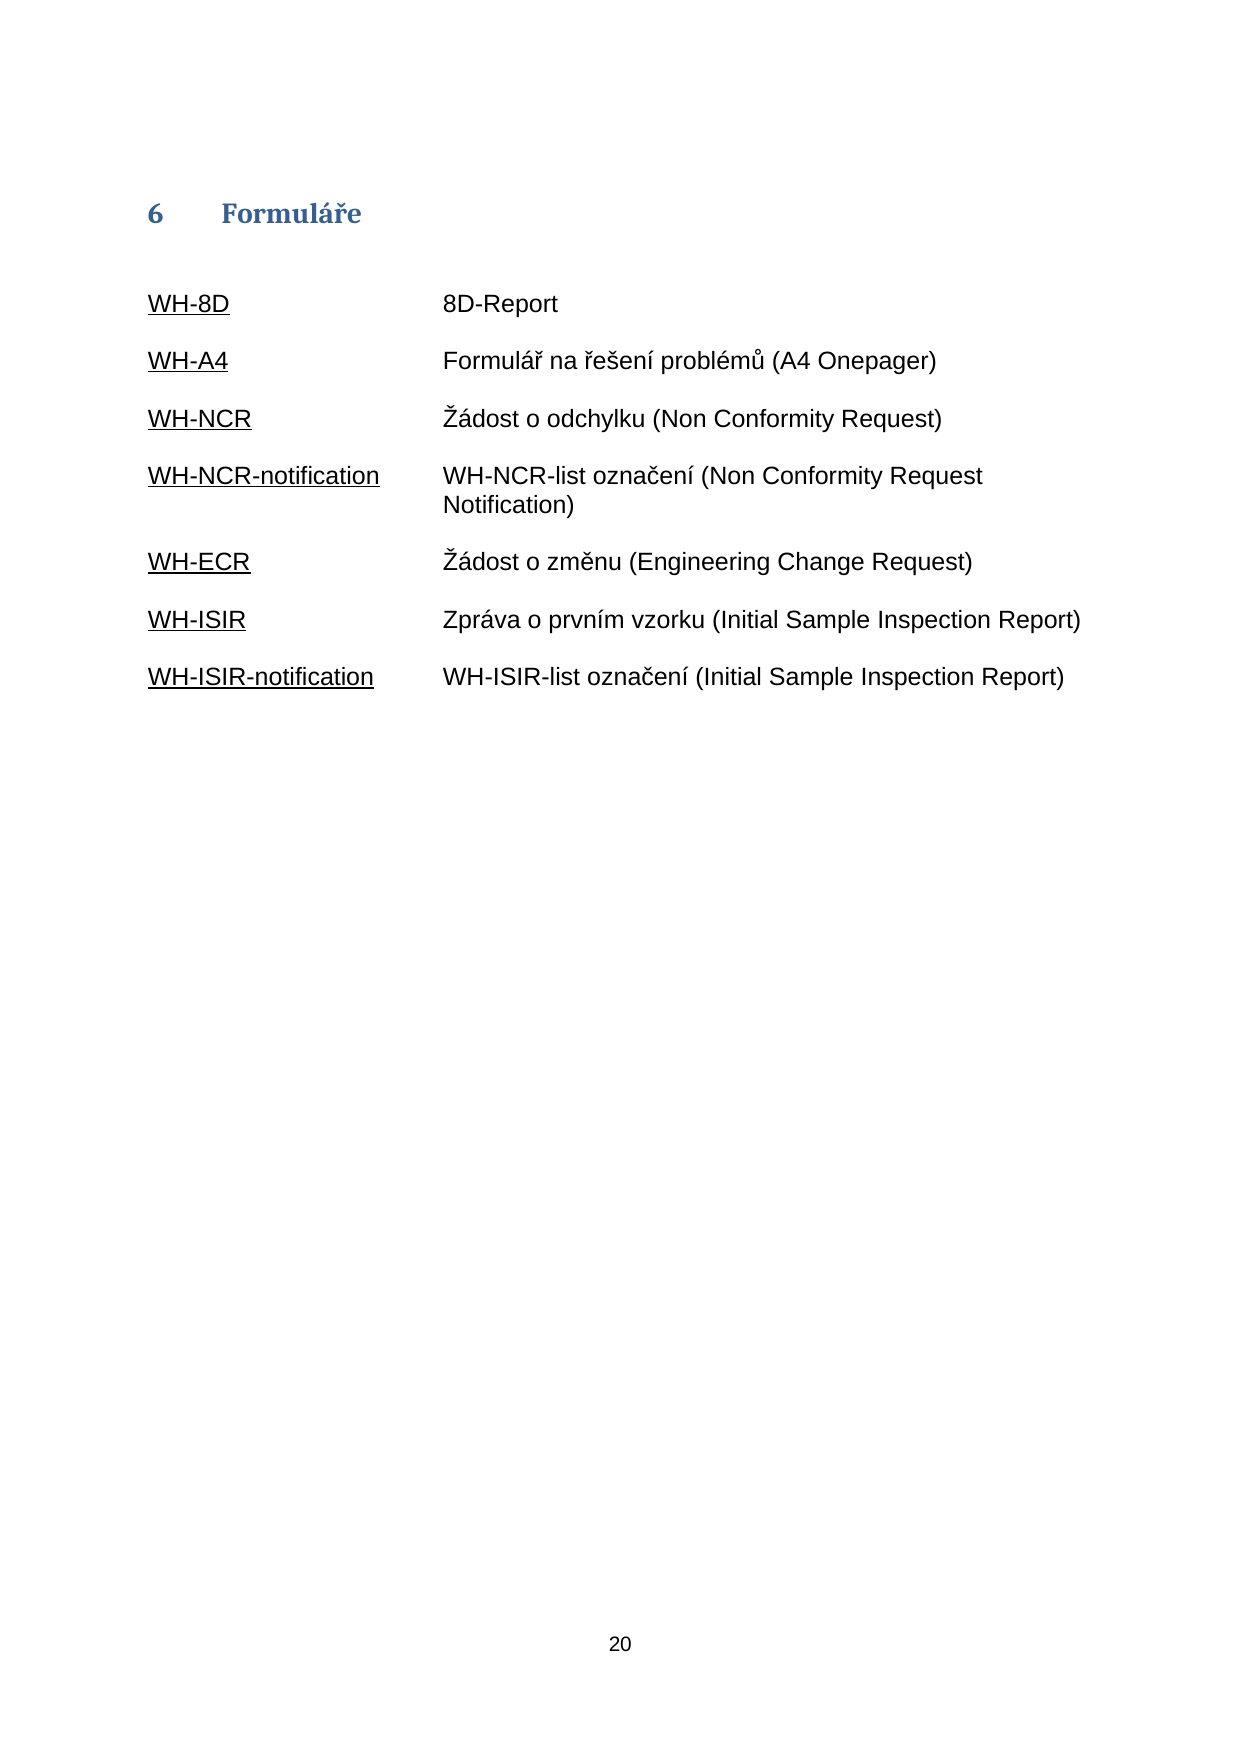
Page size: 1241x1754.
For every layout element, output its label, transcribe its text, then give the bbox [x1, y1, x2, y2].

text WH-A4 Formulář na řešení problémů (A4 Onepager) [148, 346, 1093, 375]
text WH-ISIR-notification WH-ISIR-list označení (Initial Sample Inspection Report) [148, 662, 1093, 691]
text WH-NCR-notification WH-NCR-list označení (Non Conformity Request Notification) [148, 461, 1093, 519]
text WH-8D 8D-Report [148, 289, 1093, 317]
subtitle 6 Formuláře [148, 198, 1093, 231]
text WH-ECR Žádost o změnu (Engineering Change Request) [148, 547, 1093, 576]
text WH-ISIR Zpráva o prvním vzorku (Initial Sample Inspection Report) [148, 605, 1093, 634]
text WH-NCR Žádost o odchylku (Non Conformity Request) [148, 404, 1093, 432]
